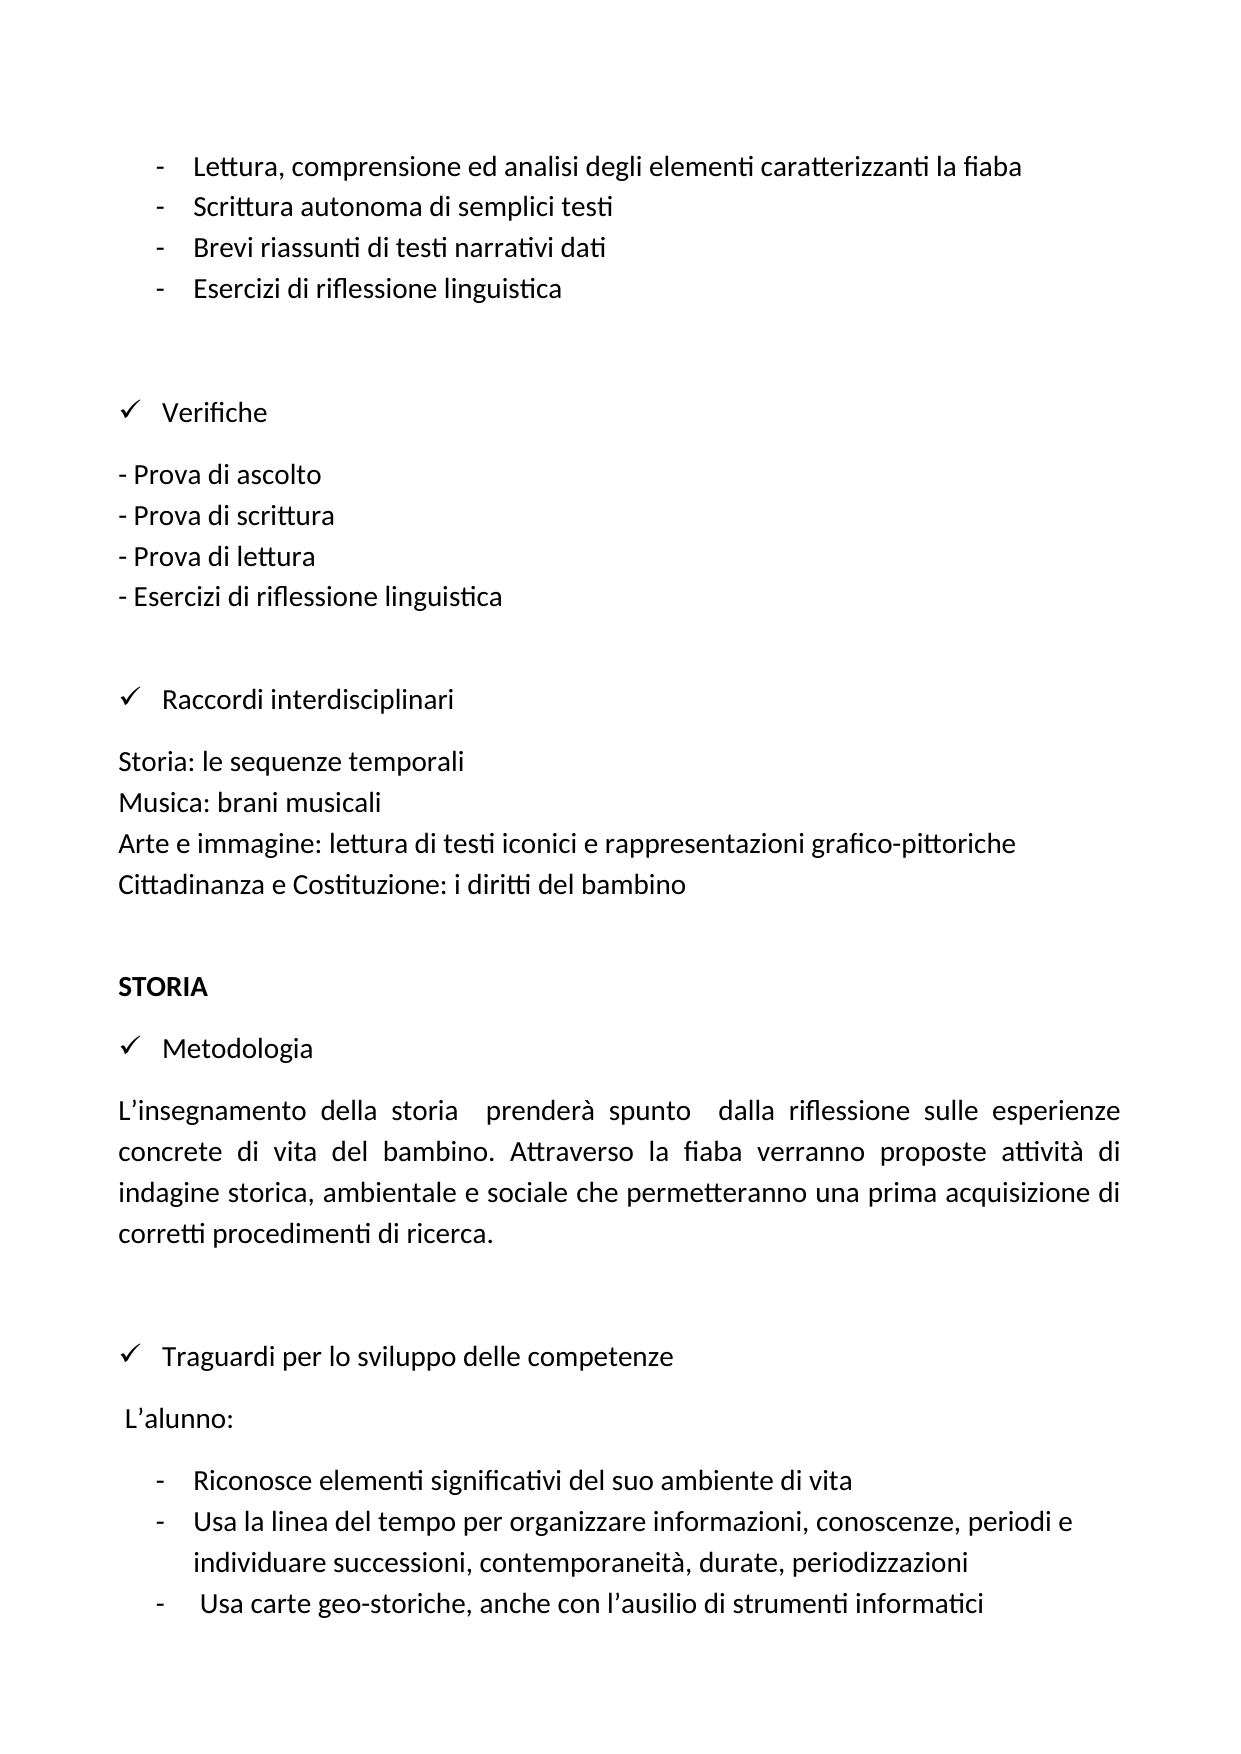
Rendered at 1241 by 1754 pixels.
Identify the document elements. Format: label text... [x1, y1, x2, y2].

list Lettura, comprensione ed analisi degli elementi caratterizzanti la fiaba [156, 148, 1122, 183]
text - Prova di lettura [118, 538, 1122, 573]
text - Esercizi di riflessione linguistica [118, 578, 1122, 614]
text - Prova di ascolto [118, 456, 1122, 491]
list Riconosce elementi significativi del suo ambiente di vita [156, 1462, 1122, 1498]
list Esercizi di riflessione linguistica [156, 270, 1122, 306]
list Traguardi per lo sviluppo delle competenze [118, 1338, 1122, 1374]
text L’insegnamento della storia prenderà spunto dalla riflessione sulle esperienze concrete di vita del bambino. Attraverso la fiaba verranno proposte attività di indagine storica, ambientale e sociale che permetteranno una prima acquisizione di corretti procedimenti di ricerca. [118, 1092, 1122, 1251]
list Brevi riassunti di testi narrativi dati [156, 229, 1122, 265]
text Storia: le sequenze temporali [118, 743, 1122, 779]
text L’alunno: [118, 1400, 1122, 1436]
list Scrittura autonoma di semplici testi [156, 188, 1122, 224]
list Metodologia [118, 1030, 1122, 1066]
list Raccordi interdisciplinari [118, 681, 1122, 717]
text STORIA [118, 968, 1122, 1004]
text - Prova di scrittura [118, 497, 1122, 532]
list Usa la linea del tempo per organizzare informazioni, conoscenze, periodi e individuare successioni, contemporaneità, durate, periodizzazioni [156, 1503, 1122, 1579]
text Cittadinanza e Costituzione: i diritti del bambino [118, 866, 1122, 901]
text Arte e immagine: lettura di testi iconici e rappresentazioni grafico-pittoriche [118, 825, 1122, 861]
text Musica: brani musicali [118, 784, 1122, 819]
list Usa carte geo-storiche, anche con l’ausilio di strumenti informatici [156, 1585, 1122, 1620]
list Verifiche [118, 394, 1122, 429]
